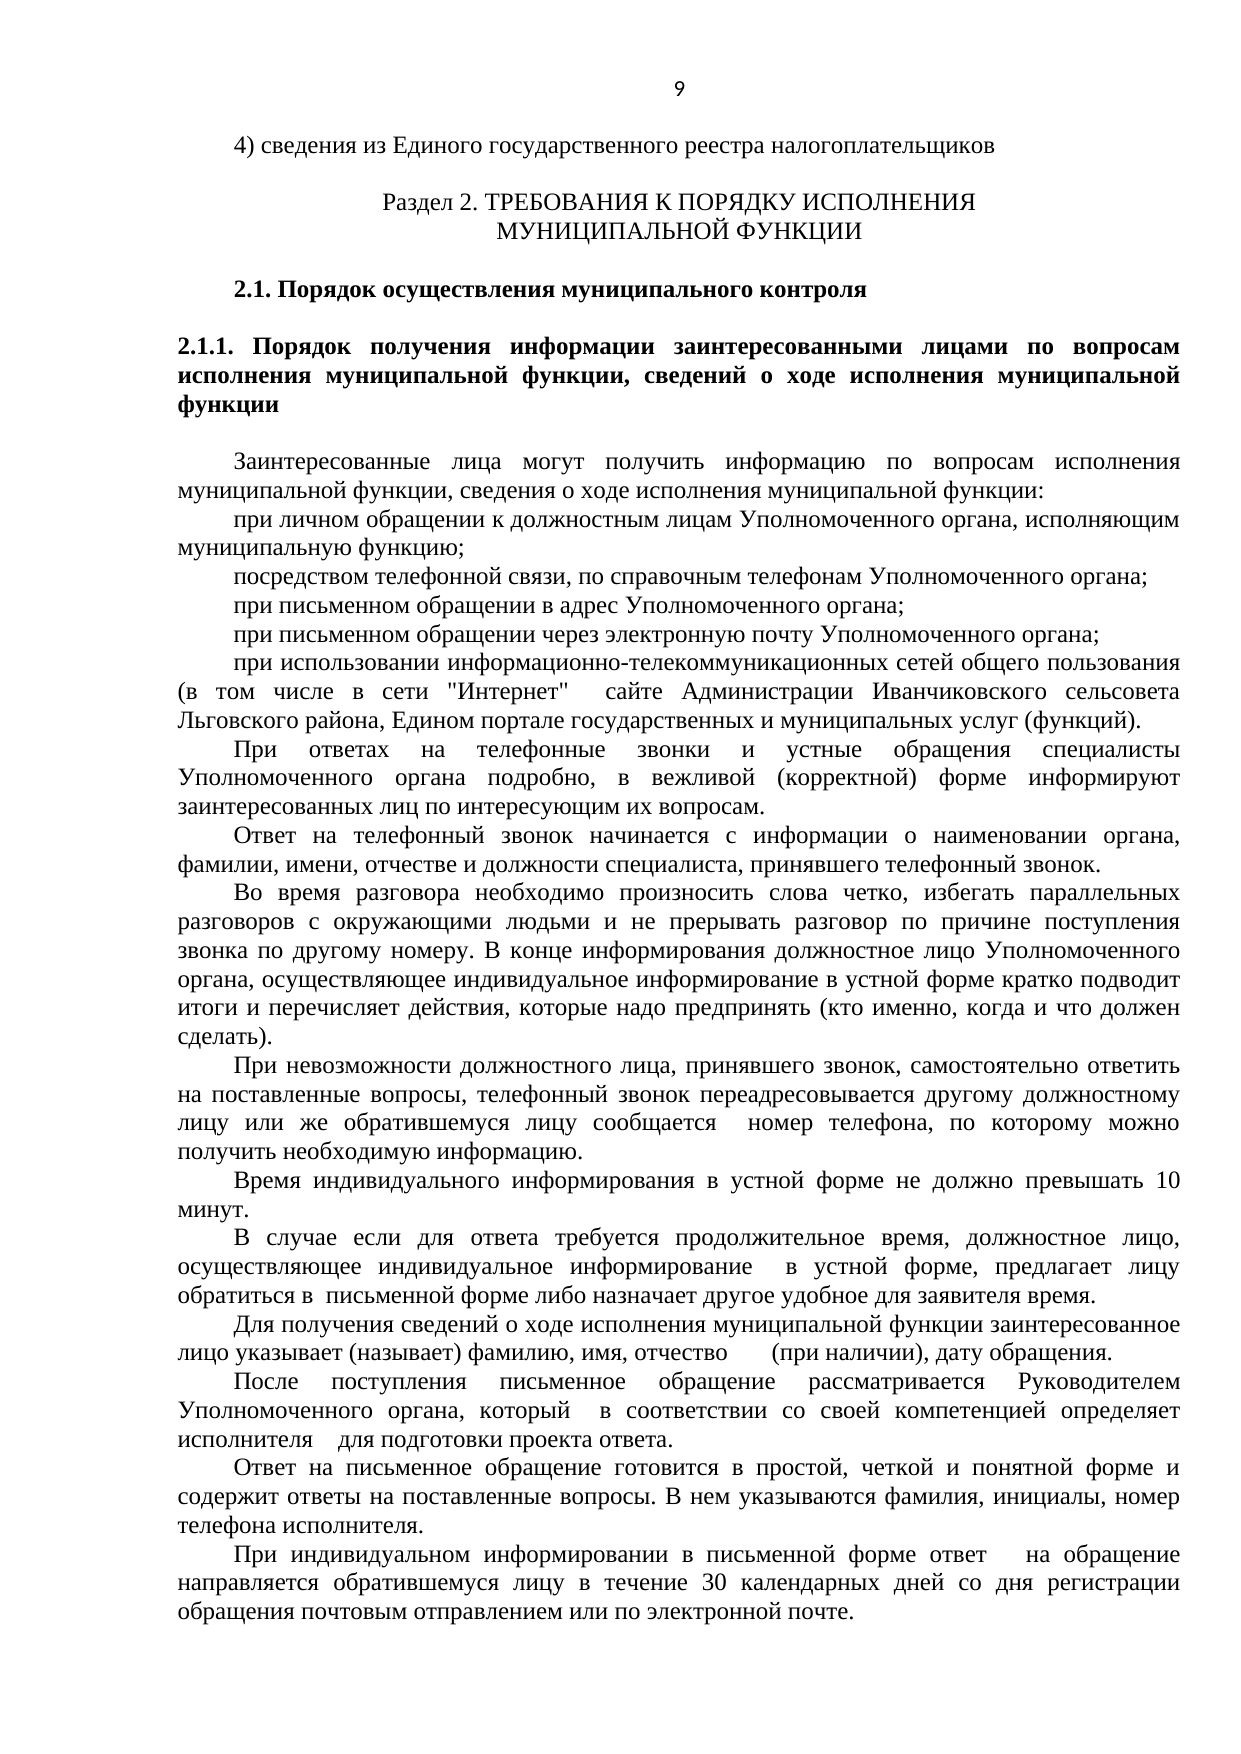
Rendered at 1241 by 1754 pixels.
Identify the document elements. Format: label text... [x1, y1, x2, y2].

text При ответах на телефонные звонки и устные обращения специалисты Уполномоченного органа подробно, в вежливой (корректной) форме информируют заинтересованных лиц по интересующим их вопросам. [177, 734, 1181, 820]
text Ответ на телефонный звонок начинается с информации о наименовании органа, фамилии, имени, отчестве и должности специалиста, принявшего телефонный звонок. [177, 820, 1181, 877]
text Ответ на письменное обращение готовится в простой, четкой и понятной форме и содержит ответы на поставленные вопросы. В нем указываются фамилия, инициалы, номер телефона исполнителя. [177, 1452, 1181, 1539]
text МУНИЦИПАЛЬНОЙ ФУНКЦИИ [177, 216, 1181, 245]
text 2.1.1. Порядок получения информации заинтересованными лицами по вопросам исполнения муниципальной функции, сведений о ходе исполнения муниципальной функции [177, 331, 1181, 417]
text при использовании информационно-телекоммуникационных сетей общего пользования (в том числе в сети "Интернет" сайте Администрации Иванчиковского сельсовета Льговского района, Едином портале государственных и муниципальных услуг (функций). [177, 647, 1181, 734]
text В случае если для ответа требуется продолжительное время, должностное лицо, осуществляющее индивидуальное информирование в устной форме, предлагает лицу обратиться в письменной форме либо назначает другое удобное для заявителя время. [177, 1222, 1181, 1309]
text при личном обращении к должностным лицам Уполномоченного органа, исполняющим муниципальную функцию; [177, 504, 1181, 561]
text Время индивидуального информирования в устной форме не должно превышать 10 минут. [177, 1165, 1181, 1222]
text 4) сведения из Единого государственного реестра налогоплательщиков [177, 130, 1181, 159]
text Заинтересованные лица могут получить информацию по вопросам исполнения муниципальной функции, сведения о ходе исполнения муниципальной функции: [177, 446, 1181, 504]
text посредством телефонной связи, по справочным телефонам Уполномоченного органа; [177, 561, 1181, 590]
text при письменном обращении через электронную почту Уполномоченного органа; [177, 619, 1181, 647]
text После поступления письменное обращение рассматривается Руководителем Уполномоченного органа, который в соответствии со своей компетенцией определяет исполнителя для подготовки проекта ответа. [177, 1366, 1181, 1452]
text при письменном обращении в адрес Уполномоченного органа; [177, 590, 1181, 619]
text Раздел 2. ТРЕБОВАНИЯ К ПОРЯДКУ ИСПОЛНЕНИЯ [177, 187, 1181, 216]
text Для получения сведений о ходе исполнения муниципальной функции заинтересованное лицо указывает (называет) фамилию, имя, отчество (при наличии), дату обращения. [177, 1309, 1181, 1366]
text 2.1. Порядок осуществления муниципального контроля [177, 274, 1181, 302]
text При индивидуальном информировании в письменной форме ответ на обращение направляется обратившемуся лицу в течение 30 календарных дней со дня регистрации обращения почтовым отправлением или по электронной почте. [177, 1539, 1181, 1625]
text При невозможности должностного лица, принявшего звонок, самостоятельно ответить на поставленные вопросы, телефонный звонок переадресовывается другому должностному лицу или же обратившемуся лицу сообщается номер телефона, по которому можно получить необходимую информацию. [177, 1050, 1181, 1165]
text Во время разговора необходимо произносить слова четко, избегать параллельных разговоров с окружающими людьми и не прерывать разговор по причине поступления звонка по другому номеру. В конце информирования должностное лицо Уполномоченного органа, осуществляющее индивидуальное информирование в устной форме кратко подводит итоги и перечисляет действия, которые надо предпринять (кто именно, когда и что должен сделать). [177, 877, 1181, 1050]
